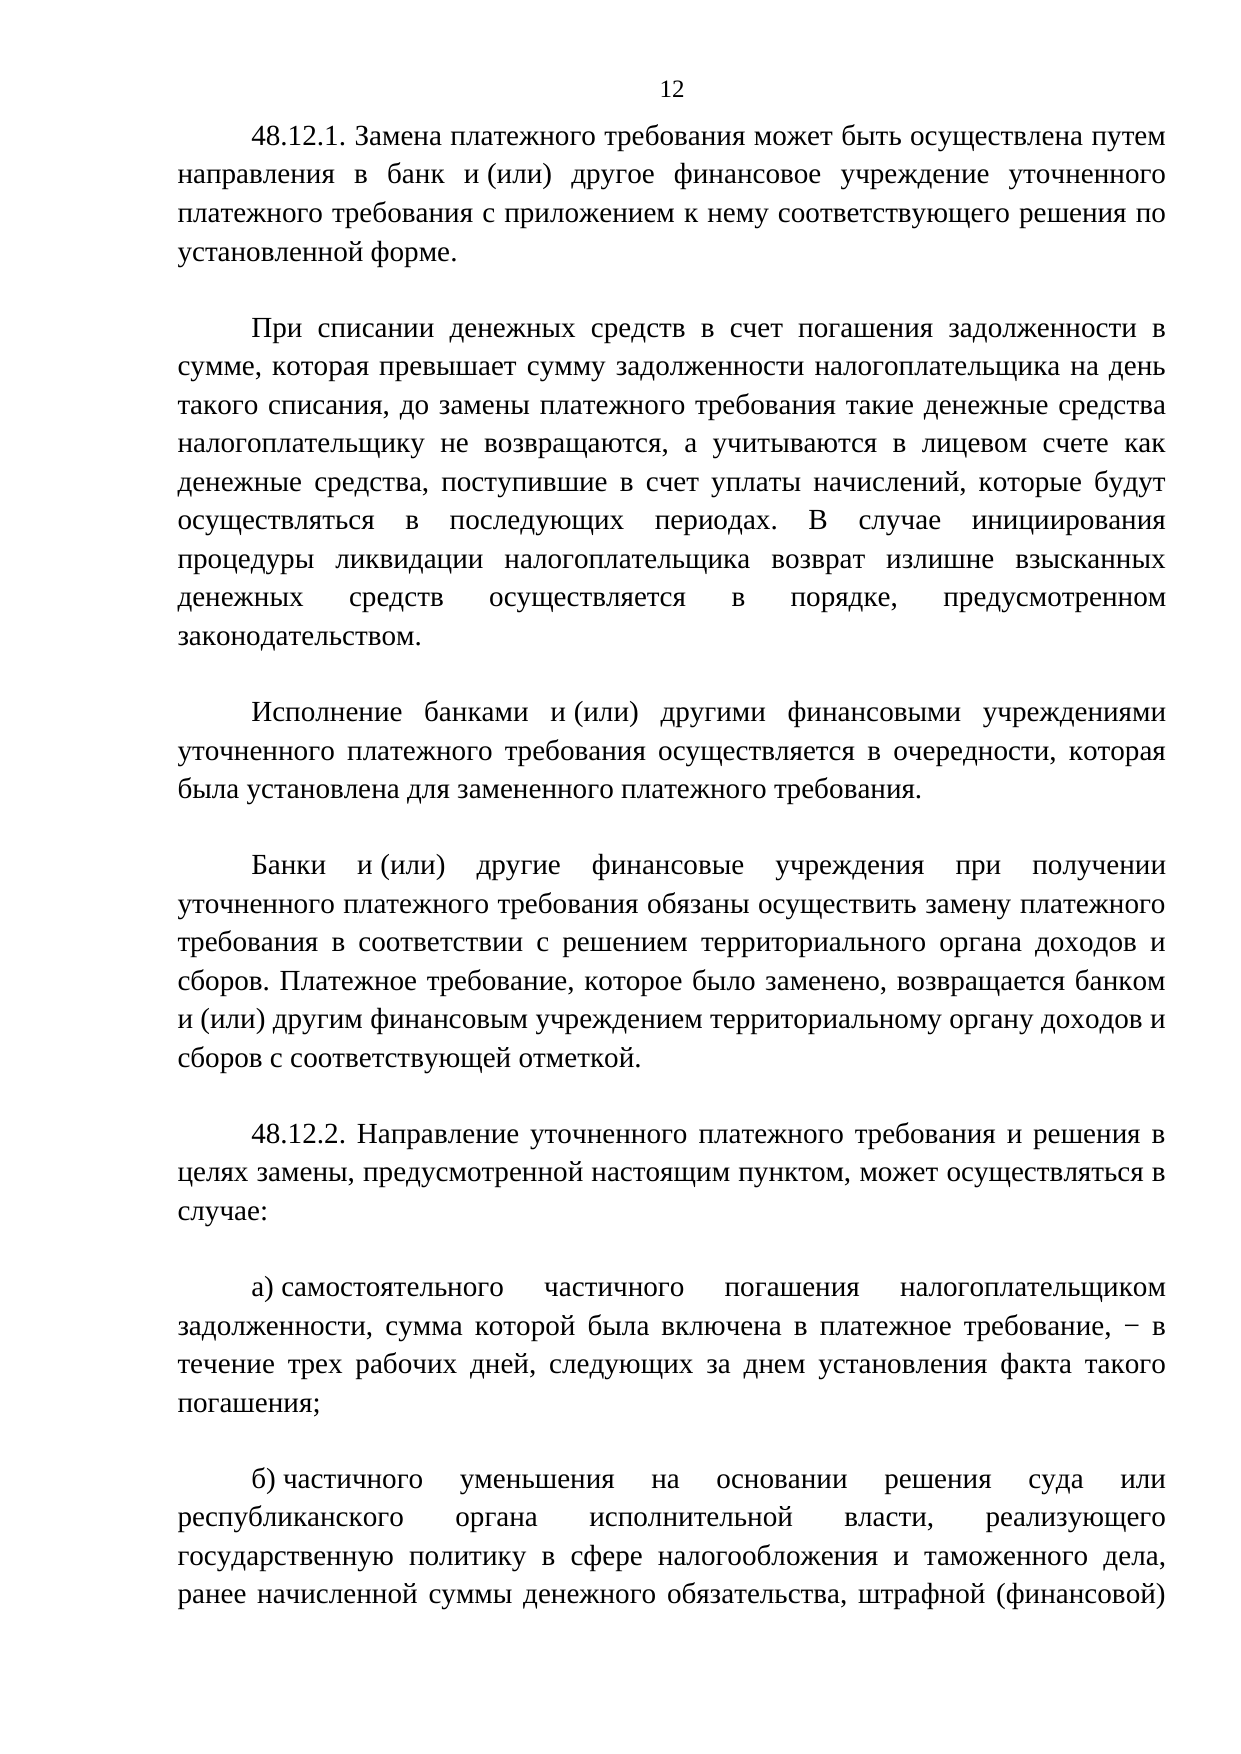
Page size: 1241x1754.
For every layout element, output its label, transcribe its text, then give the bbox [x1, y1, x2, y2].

text 48.12.1. Замена платежного требования может быть осуществлена путем направления в банк и (или) другое финансовое учреждение уточненного платежного требования с приложением к нему соответствующего решения по установленной форме. [177, 118, 1167, 267]
text Банки и (или) другие финансовые учреждения при получении уточненного платежного требования обязаны осуществить замену платежного требования в соответствии с решением территориального органа доходов и сборов. Платежное требование, которое было заменено, возвращается банком и (или) другим финансовым учреждением территориальному органу доходов и сборов с соответствующей отметкой. [177, 847, 1167, 1073]
text Исполнение банками и (или) другими финансовыми учреждениями уточненного платежного требования осуществляется в очередности, которая была установлена для замененного платежного требования. [177, 694, 1167, 805]
text При списании денежных средств в счет погашения задолженности в сумме, которая превышает сумму задолженности налогоплательщика на день такого списания, до замены платежного требования такие денежные средства налогоплательщику не возвращаются, а учитываются в лицевом счете как денежные средства, поступившие в счет уплаты начислений, которые будут осуществляться в последующих периодах. В случае инициирования процедуры ликвидации налогоплательщика возврат излишне взысканных денежных средств осуществляется в порядке, предусмотренном законодательством. [177, 310, 1167, 652]
text а) самостоятельного частичного погашения налогоплательщиком задолженности, сумма которой была включена в платежное требование, − в течение трех рабочих дней, следующих за днем установления факта такого погашения; [177, 1269, 1167, 1418]
text 48.12.2. Направление уточненного платежного требования и решения в целях замены, предусмотренной настоящим пунктом, может осуществляться в случае: [177, 1116, 1167, 1227]
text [177, 1461, 1167, 1610]
